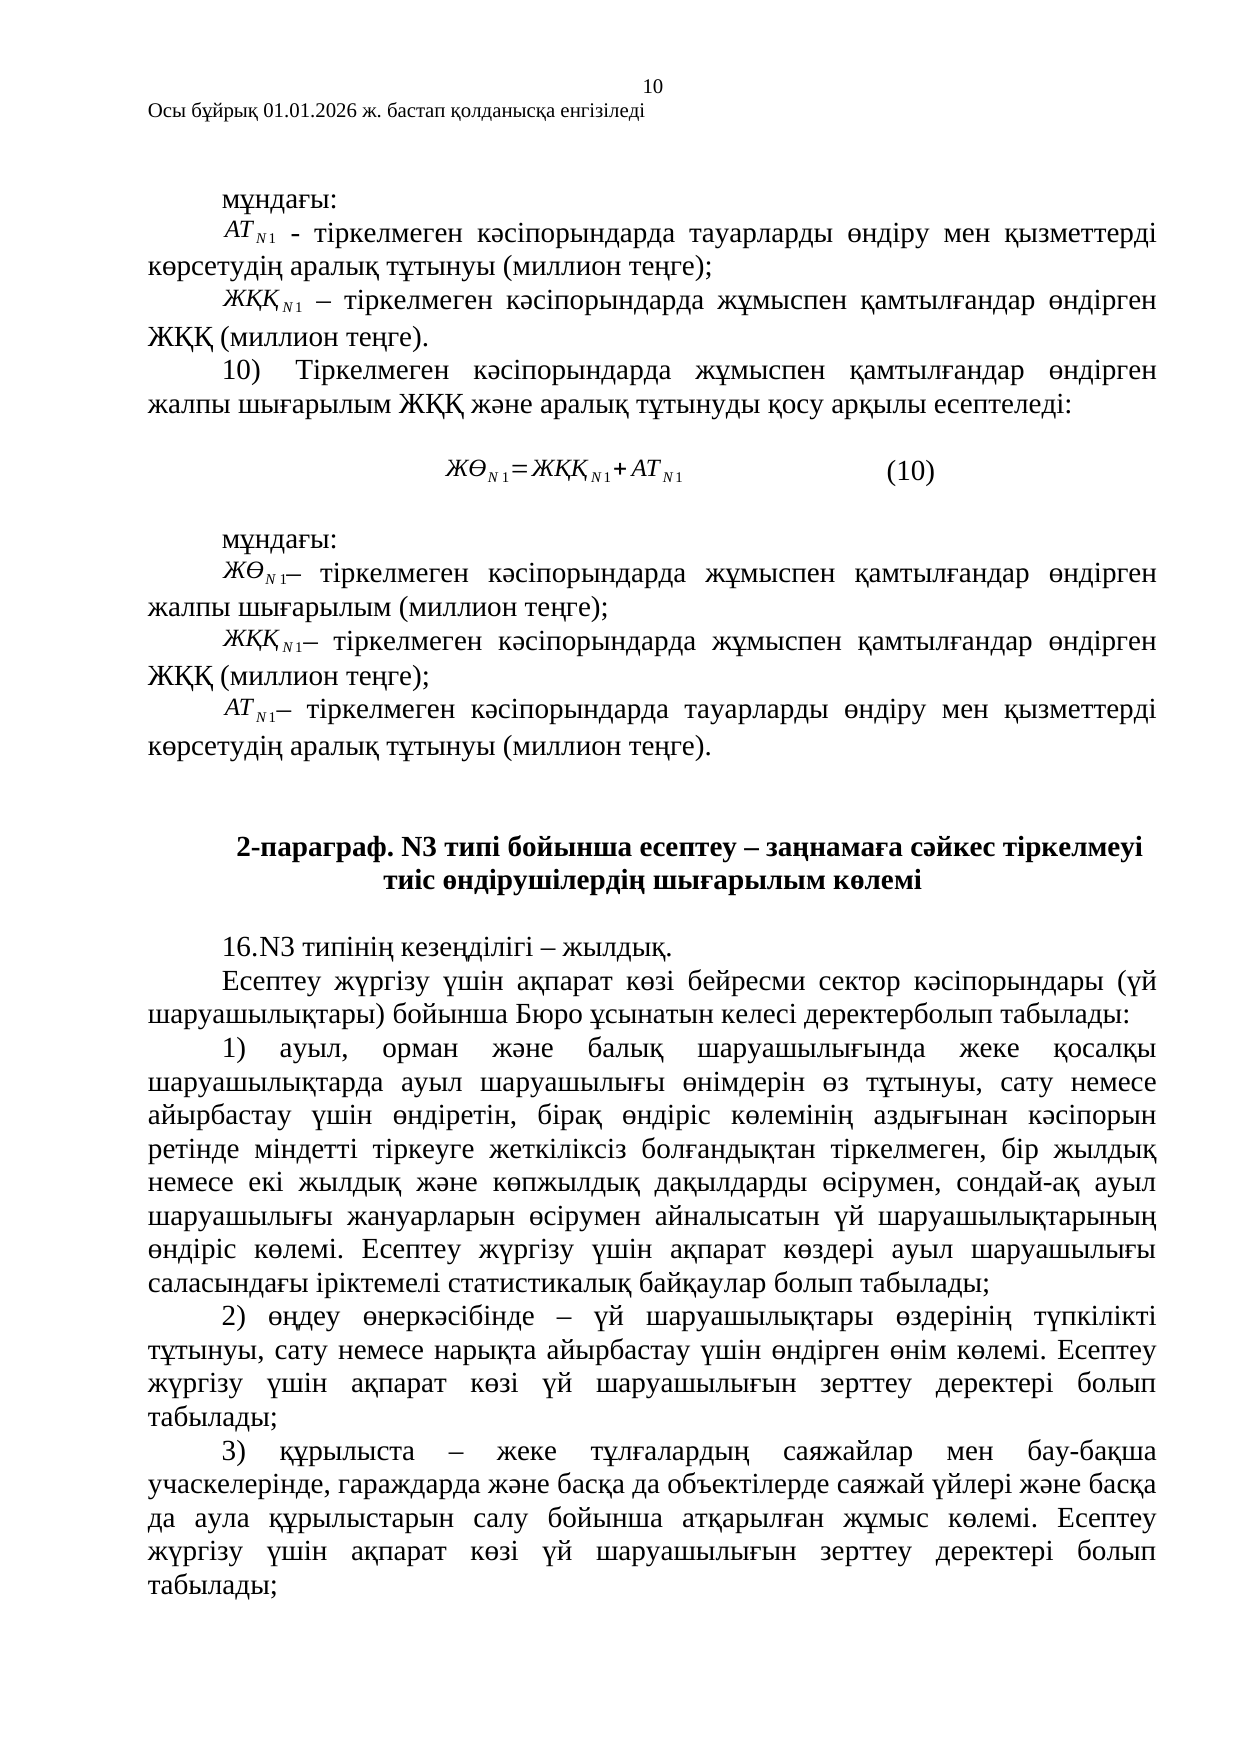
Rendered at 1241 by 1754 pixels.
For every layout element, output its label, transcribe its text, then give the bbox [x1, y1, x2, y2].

list N3 типінің кезеңділігі – жылдық. [222, 929, 1157, 963]
text - тіркелмеген кәсіпорындарда тауарларды өндіру мен қызметтерді көрсетудің аралық тұтынуы (миллион теңге); [148, 215, 1157, 282]
text – тіркелмеген кәсіпорындарда жұмыспен қамтылғандар өндірген ЖҚҚ (миллион теңге). [148, 282, 1157, 352]
text – тіркелмеген кәсіпорындарда жұмыспен қамтылғандар өндірген ЖҚҚ (миллион теңге); [148, 623, 1157, 691]
text мұндағы: [148, 181, 1157, 215]
text 3) құрылыста – жеке тұлғалардың саяжайлар мен бау-бақша учаскелерінде, гараждарда және басқа да объектілерде саяжай үйлері және басқа да аула құрылыстарын салу бойынша атқарылған жұмыс көлемі. Есептеу жүргізу үшін ақпарат көзі үй шаруашылығын зерттеу деректері болып табылады; [148, 1433, 1157, 1600]
text – тіркелмеген кәсіпорындарда жұмыспен қамтылғандар өндірген жалпы шығарылым (миллион теңге); [148, 555, 1157, 623]
text 1) ауыл, орман және балық шаруашылығында жеке қосалқы шаруашылықтарда ауыл шаруашылығы өнімдерін өз тұтынуы, сату немесе айырбастау үшін өндіретін, бірақ өндіріс көлемінің аздығынан кәсіпорын ретінде міндетті тіркеуге жеткіліксіз болғандықтан тіркелмеген, бір жылдық немесе екі жылдық және көпжылдық дақылдарды өсірумен, сондай-ақ ауыл шаруашылығы жануарларын өсірумен айналысатын үй шаруашылықтарының өндіріс көлемі. Есептеу жүргізу үшін ақпарат көздері ауыл шаруашылығы саласындағы іріктемелі статистикалық байқаулар болып табылады; [148, 1030, 1157, 1298]
text мұндағы: [148, 521, 1157, 555]
list Тіркелмеген кәсіпорындарда жұмыспен қамтылғандар өндірген жалпы шығарылым ЖҚҚ және аралық тұтынуды қосу арқылы есептеледі: [148, 352, 1157, 419]
text – тіркелмеген кәсіпорындарда тауарларды өндіру мен қызметтерді көрсетудің аралық тұтынуы (миллион теңге). [148, 691, 1157, 762]
text Есептеу жүргізу үшін ақпарат көзі бейресми сектор кәсіпорындары (үй шаруашылықтары) бойынша Бюро ұсынатын келесі деректерболып табылады: [148, 963, 1157, 1030]
text 2) өңдеу өнеркәсібінде – үй шаруашылықтары өздерінің түпкілікті тұтынуы, сату немесе нарықта айырбастау үшін өндірген өнім көлемі. Есептеу жүргізу үшін ақпарат көзі үй шаруашылығын зерттеу деректері болып табылады; [148, 1298, 1157, 1433]
text (10) [148, 453, 1157, 488]
text 2-параграф. N3 типі бойынша есептеу – заңнамаға сәйкес тіркелмеуі тиіс өндірушілердің шығарылым көлемі [148, 829, 1157, 896]
